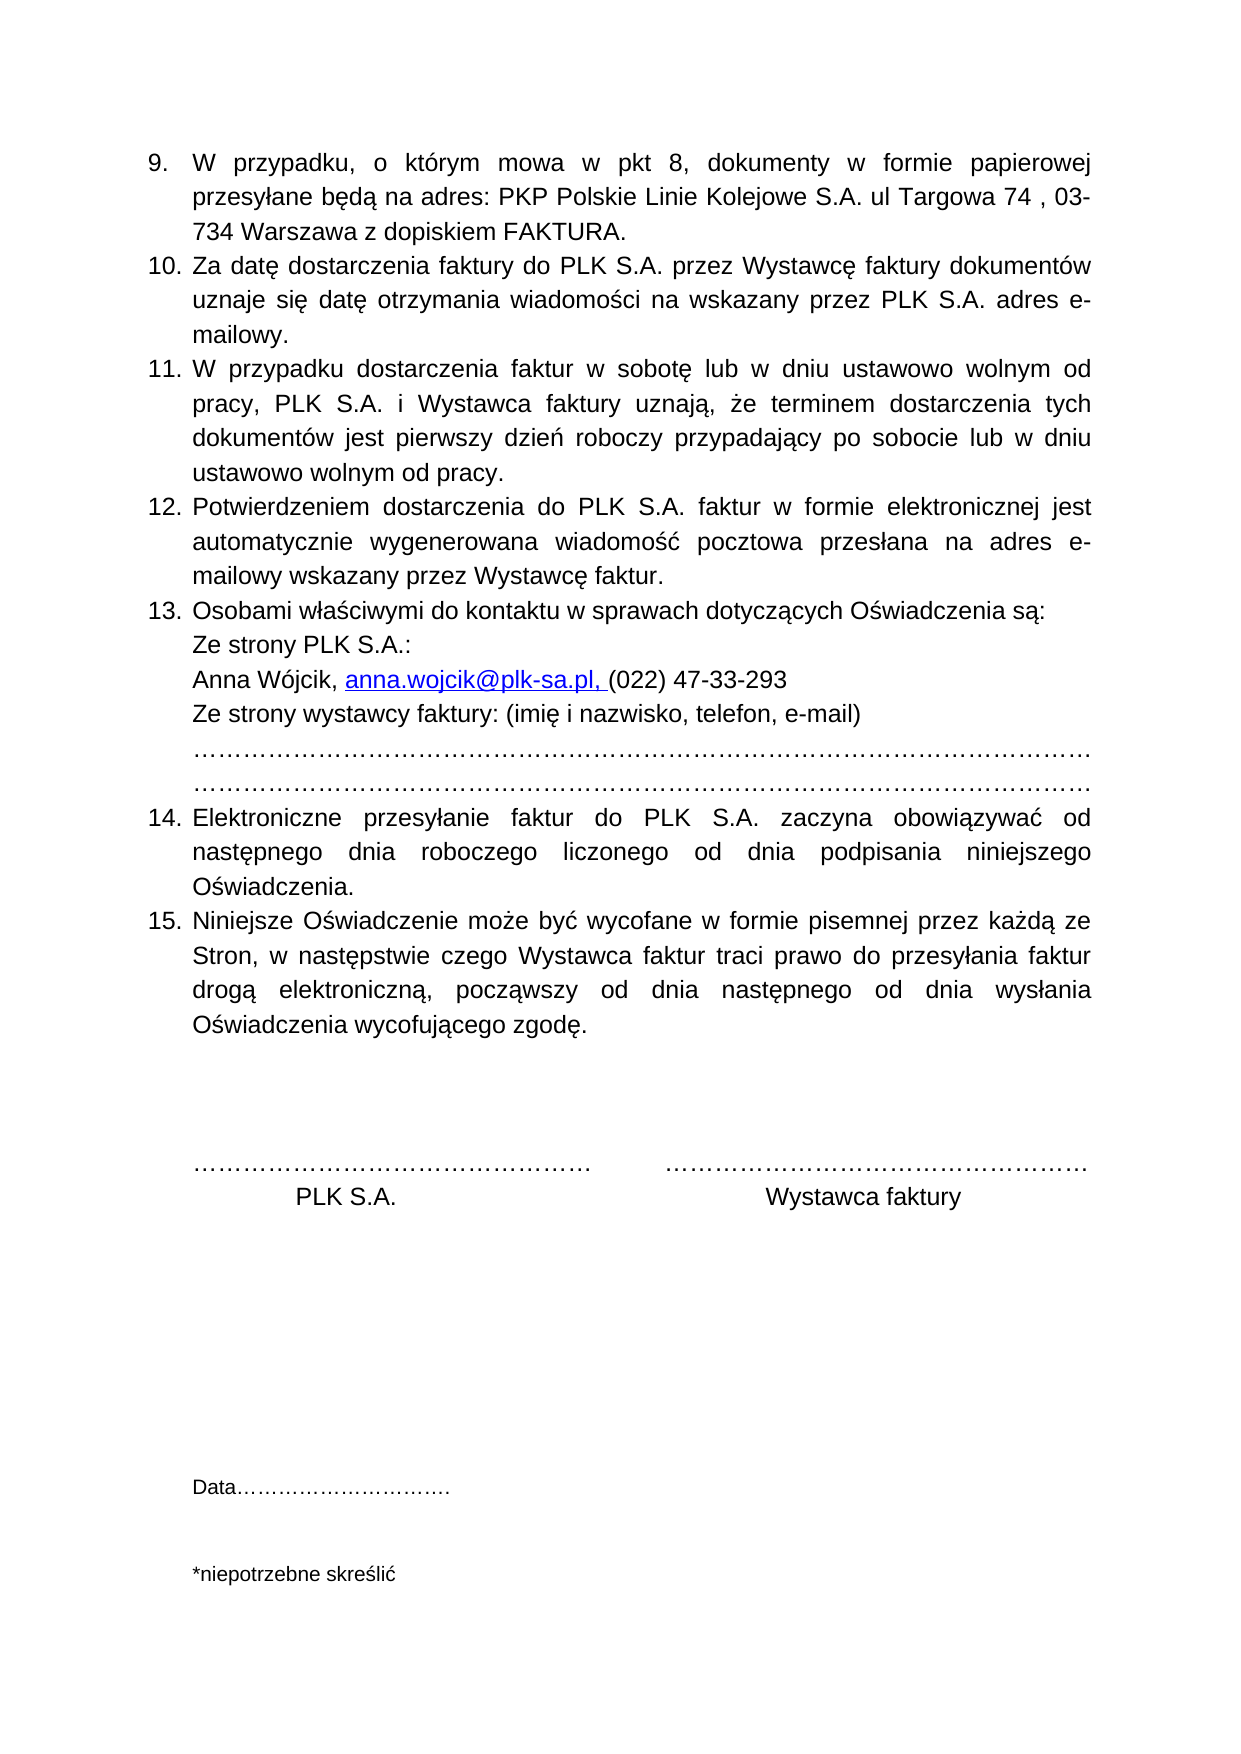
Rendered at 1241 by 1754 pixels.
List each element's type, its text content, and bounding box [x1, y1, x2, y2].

list W przypadku dostarczenia faktur w sobotę lub w dniu ustawowo wolnym od pracy, PLK S.A. i Wystawca faktury uznają, że terminem dostarczenia tych dokumentów jest pierwszy dzień roboczy przypadający po sobocie lub w dniu ustawowo wolnym od pracy. [148, 354, 1093, 487]
list Data…………………………. [192, 1475, 1093, 1499]
list PLK S.A. Wystawca faktury [295, 1182, 1093, 1211]
list Potwierdzeniem dostarczenia do PLK S.A. faktur w formie elektronicznej jest automatycznie wygenerowana wiadomość pocztowa przesłana na adres e-mailowy wskazany przez Wystawcę faktur. [148, 492, 1093, 590]
list Anna Wójcik, anna.wojcik@plk-sa.pl, (022) 47-33-293 [192, 665, 1093, 693]
list Niniejsze Oświadczenie może być wycofane w formie pisemnej przez każdą ze Stron, w następstwie czego Wystawca faktur traci prawo do przesyłania faktur drogą elektroniczną, począwszy od dnia następnego od dnia wysłania Oświadczenia wycofującego zgodę. [148, 906, 1093, 1038]
list ……………………………………………………………………………………………………………………………………………………………………………………………… [192, 734, 1093, 797]
list Osobami właściwymi do kontaktu w sprawach dotyczących Oświadczenia są: [148, 596, 1093, 624]
list Ze strony wystawcy faktury: (imię i nazwisko, telefon, e-mail) [192, 699, 1093, 728]
list W przypadku, o którym mowa w pkt 8, dokumenty w formie papierowej przesyłane będą na adres: PKP Polskie Linie Kolejowe S.A. ul Targowa 74 , 03-734 Warszawa z dopiskiem FAKTURA. [148, 148, 1093, 245]
list Za datę dostarczenia faktury do PLK S.A. przez Wystawcę faktury dokumentów uznaje się datę otrzymania wiadomości na wskazany przez PLK S.A. adres e-mailowy. [148, 251, 1093, 349]
list ………………………………………… …………………………………………… [192, 1147, 1093, 1176]
list Ze strony PLK S.A.: [192, 630, 1093, 659]
list Elektroniczne przesyłanie faktur do PLK S.A. zaczyna obowiązywać od następnego dnia roboczego liczonego od dnia podpisania niniejszego Oświadczenia. [148, 803, 1093, 900]
list *niepotrzebne skreślić [192, 1561, 1093, 1585]
